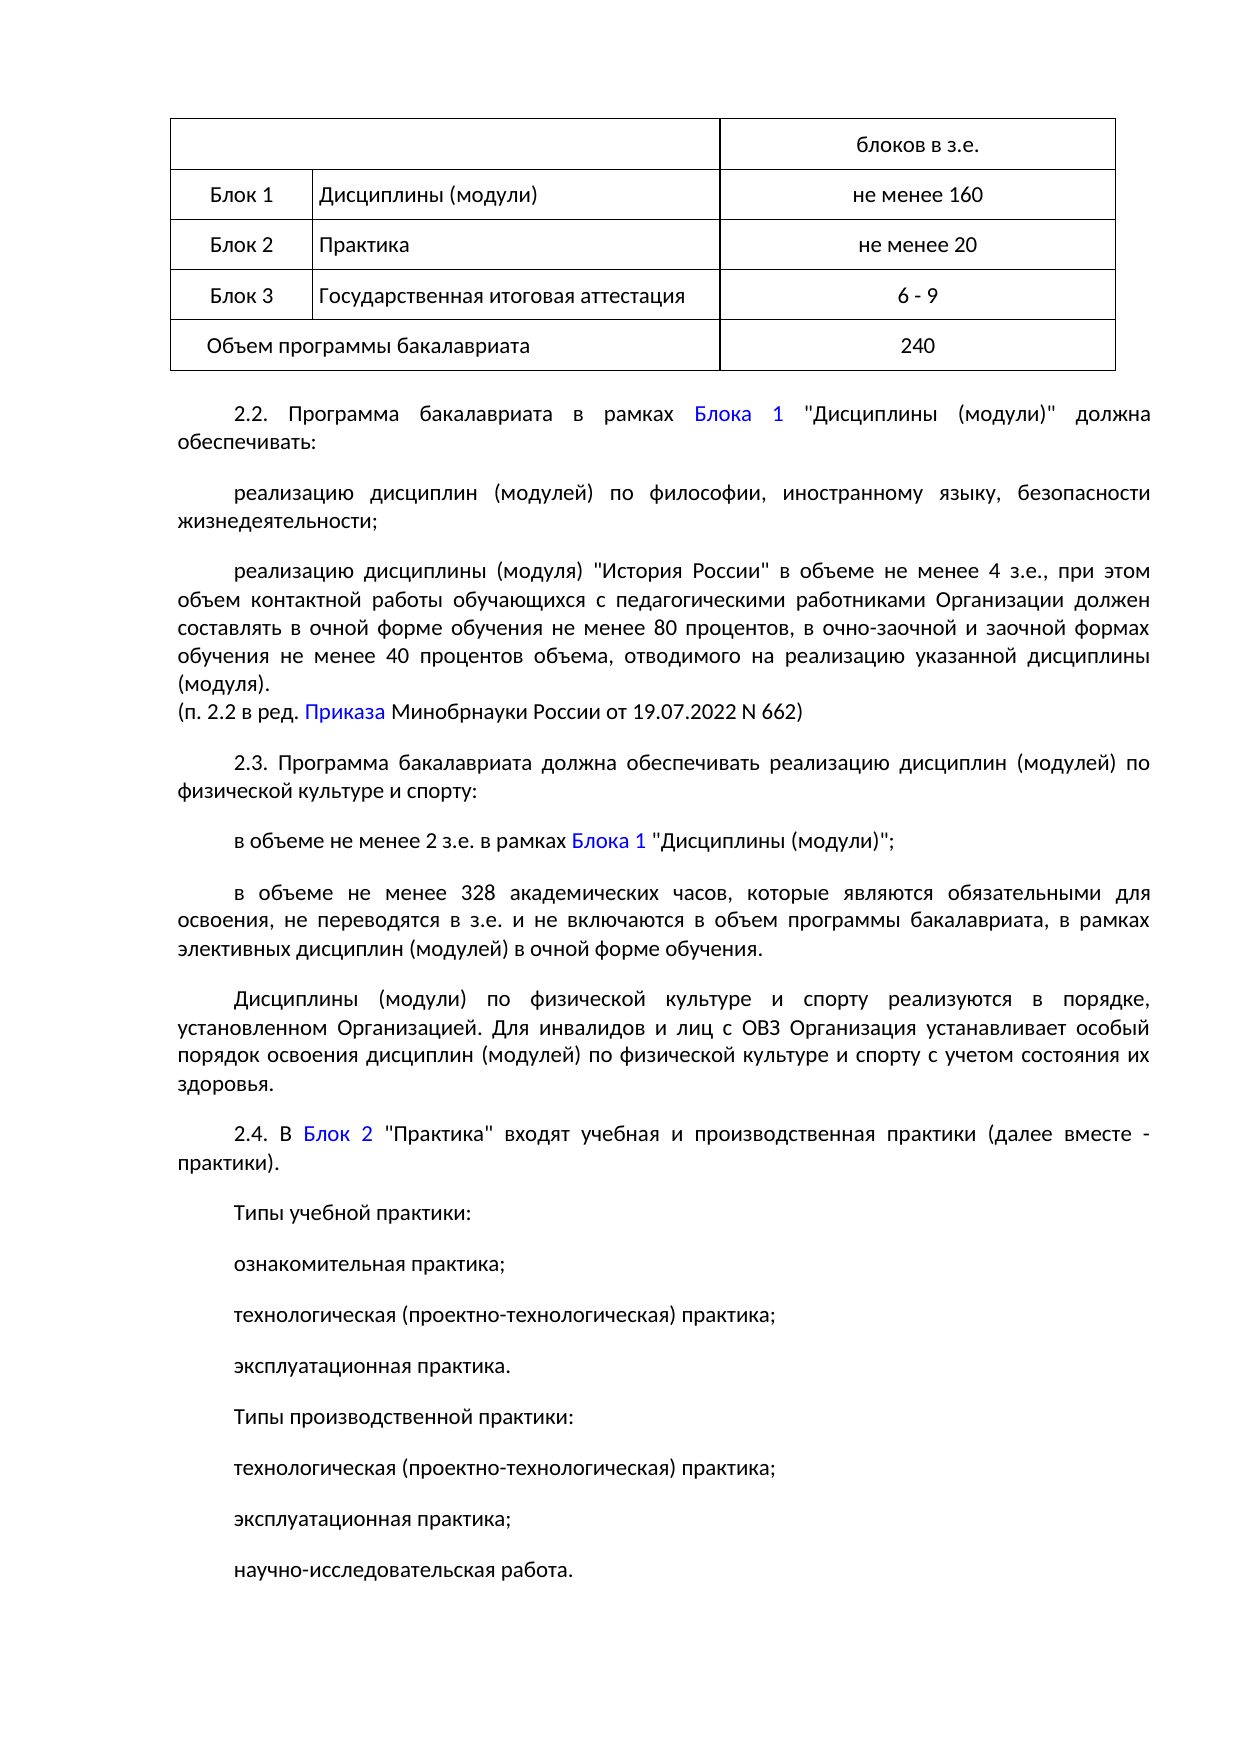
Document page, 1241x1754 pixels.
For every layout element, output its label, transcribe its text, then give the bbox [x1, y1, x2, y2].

table_cell Дисциплины (модули) [313, 170, 719, 219]
text Типы производственной практики: [177, 1402, 1152, 1430]
table_cell Объем программы бакалавриата [171, 320, 719, 370]
text научно-исследовательская работа. [177, 1555, 1152, 1583]
table_cell Блок 2 [171, 220, 312, 269]
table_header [721, 119, 1115, 168]
table_cell Блок 1 [171, 170, 312, 219]
text ознакомительная практика; [177, 1249, 1152, 1277]
text 2.3. Программа бакалавриата должна обеспечивать реализацию дисциплин (модулей) по физической культуре и спорту: [177, 748, 1152, 804]
text 2.2. Программа бакалавриата в рамках Блока 1 "Дисциплины (модули)" должна обеспечивать: [177, 399, 1152, 455]
text (п. 2.2 в ред. Приказа Минобрнауки России от 19.07.2022 N 662) [177, 697, 1152, 725]
text реализацию дисциплин (модулей) по философии, иностранному языку, безопасности жизнедеятельности; [177, 478, 1152, 534]
table_cell Практика [313, 220, 719, 269]
text в объеме не менее 2 з.е. в рамках Блока 1 "Дисциплины (модули)"; [177, 827, 1152, 855]
table_cell не менее 160 [721, 170, 1115, 219]
table_cell Блок 3 [171, 270, 312, 319]
text эксплуатационная практика. [177, 1351, 1152, 1379]
table_cell 240 [721, 320, 1115, 370]
table_cell 6 - 9 [721, 270, 1115, 319]
table_cell Государственная итоговая аттестация [313, 270, 719, 319]
text технологическая (проектно-технологическая) практика; [177, 1453, 1152, 1481]
text технологическая (проектно-технологическая) практика; [177, 1300, 1152, 1328]
text Типы учебной практики: [177, 1198, 1152, 1227]
text Дисциплины (модули) по физической культуре и спорту реализуются в порядке, установленном Организацией. Для инвалидов и лиц с ОВЗ Организация устанавливает особый порядок освоения дисциплин (модулей) по физической культуре и спорту с учетом состояния их здоровья. [177, 984, 1152, 1097]
text реализацию дисциплины (модуля) "История России" в объеме не менее 4 з.е., при этом объем контактной работы обучающихся с педагогическими работниками Организации должен составлять в очной форме обучения не менее 80 процентов, в очно-заочной и заочной формах обучения не менее 40 процентов объема, отводимого на реализацию указанной дисциплины (модуля). [177, 557, 1152, 697]
table_cell не менее 20 [721, 220, 1115, 269]
text эксплуатационная практика; [177, 1504, 1152, 1532]
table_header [171, 119, 719, 168]
text в объеме не менее 328 академических часов, которые являются обязательными для освоения, не переводятся в з.е. и не включаются в объем программы бакалавриата, в рамках элективных дисциплин (модулей) в очной форме обучения. [177, 878, 1152, 962]
text 2.4. В Блок 2 "Практика" входят учебная и производственная практики (далее вместе - практики). [177, 1119, 1152, 1176]
